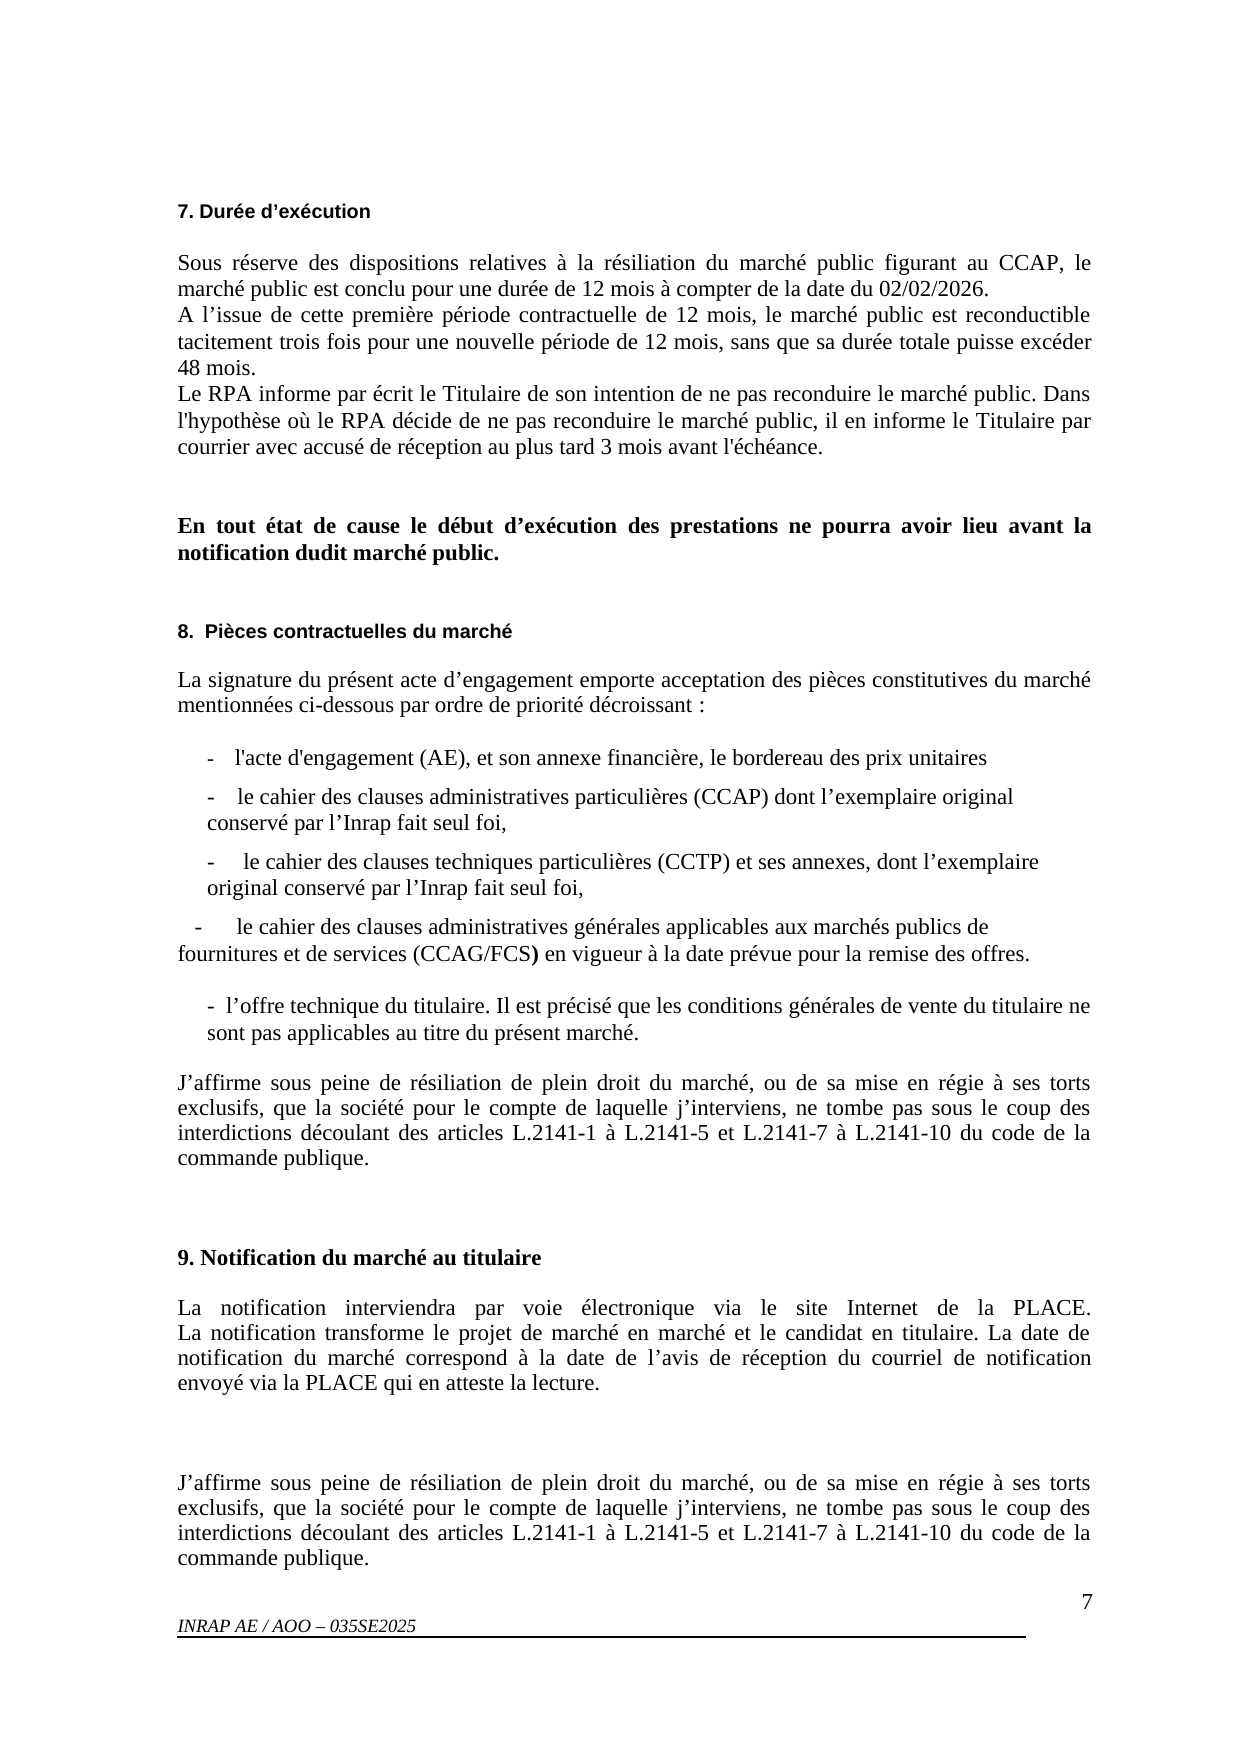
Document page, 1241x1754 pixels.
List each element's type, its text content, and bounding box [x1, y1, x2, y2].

text - le cahier des clauses administratives générales applicables aux marchés publics de fournitures et de services (CCAG/FCS) en vigueur à la date prévue pour la remise des offres. [177, 913, 1093, 966]
text Le RPA informe par écrit le Titulaire de son intention de ne pas reconduire le marché public. Dans l'hypothèse où le RPA décide de ne pas reconduire le marché public, il en informe le Titulaire par courrier avec accusé de réception au plus tard 3 mois avant l'échéance. [177, 380, 1093, 459]
text J’affirme sous peine de résiliation de plein droit du marché, ou de sa mise en régie à ses torts exclusifs, que la société pour le compte de laquelle j’interviens, ne tombe pas sous le coup des interdictions découlant des articles L.2141-1 à L.2141-5 et L.2141-7 à L.2141-10 du code de la commande publique. [177, 1070, 1093, 1170]
text - le cahier des clauses techniques particulières (CCTP) et ses annexes, dont l’exemplaire original conservé par l’Inrap fait seul foi, [207, 848, 1093, 901]
text 9. Notification du marché au titulaire [177, 1245, 1093, 1270]
text J’affirme sous peine de résiliation de plein droit du marché, ou de sa mise en régie à ses torts exclusifs, que la société pour le compte de laquelle j’interviens, ne tombe pas sous le coup des interdictions découlant des articles L.2141-1 à L.2141-5 et L.2141-7 à L.2141-10 du code de la commande publique. [177, 1470, 1093, 1570]
text A l’issue de cette première période contractuelle de 12 mois, le marché public est reconductible tacitement trois fois pour une nouvelle période de 12 mois, sans que sa durée totale puisse excéder 48 mois. [177, 301, 1093, 380]
text Sous réserve des dispositions relatives à la résiliation du marché public figurant au CCAP, le marché public est conclu pour une durée de 12 mois à compter de la date du 02/02/2026. [177, 249, 1093, 301]
text La notification interviendra par voie électronique via le site Internet de la PLACE. La notification transforme le projet de marché en marché et le candidat en titulaire. La date de notification du marché correspond à la date de l’avis de réception du courriel de notification envoyé via la PLACE qui en atteste la lecture. [177, 1270, 1093, 1395]
text En tout état de cause le début d’exécution des prestations ne pourra avoir lieu avant la notification dudit marché public. [177, 512, 1093, 565]
text - l'acte d'engagement (AE), et son annexe financière, le bordereau des prix unitaires [207, 744, 1093, 770]
text - l’offre technique du titulaire. Il est précisé que les conditions générales de vente du titulaire ne sont pas applicables au titre du présent marché. [207, 992, 1093, 1045]
subtitle 8. Pièces contractuelles du marché [177, 620, 1093, 643]
subtitle 7. Durée d’exécution [177, 199, 1093, 222]
text - le cahier des clauses administratives particulières (CCAP) dont l’exemplaire original conservé par l’Inrap fait seul foi, [207, 783, 1093, 836]
text La signature du présent acte d’engagement emporte acceptation des pièces constitutives du marché mentionnées ci-dessous par ordre de priorité décroissant : [177, 668, 1093, 718]
